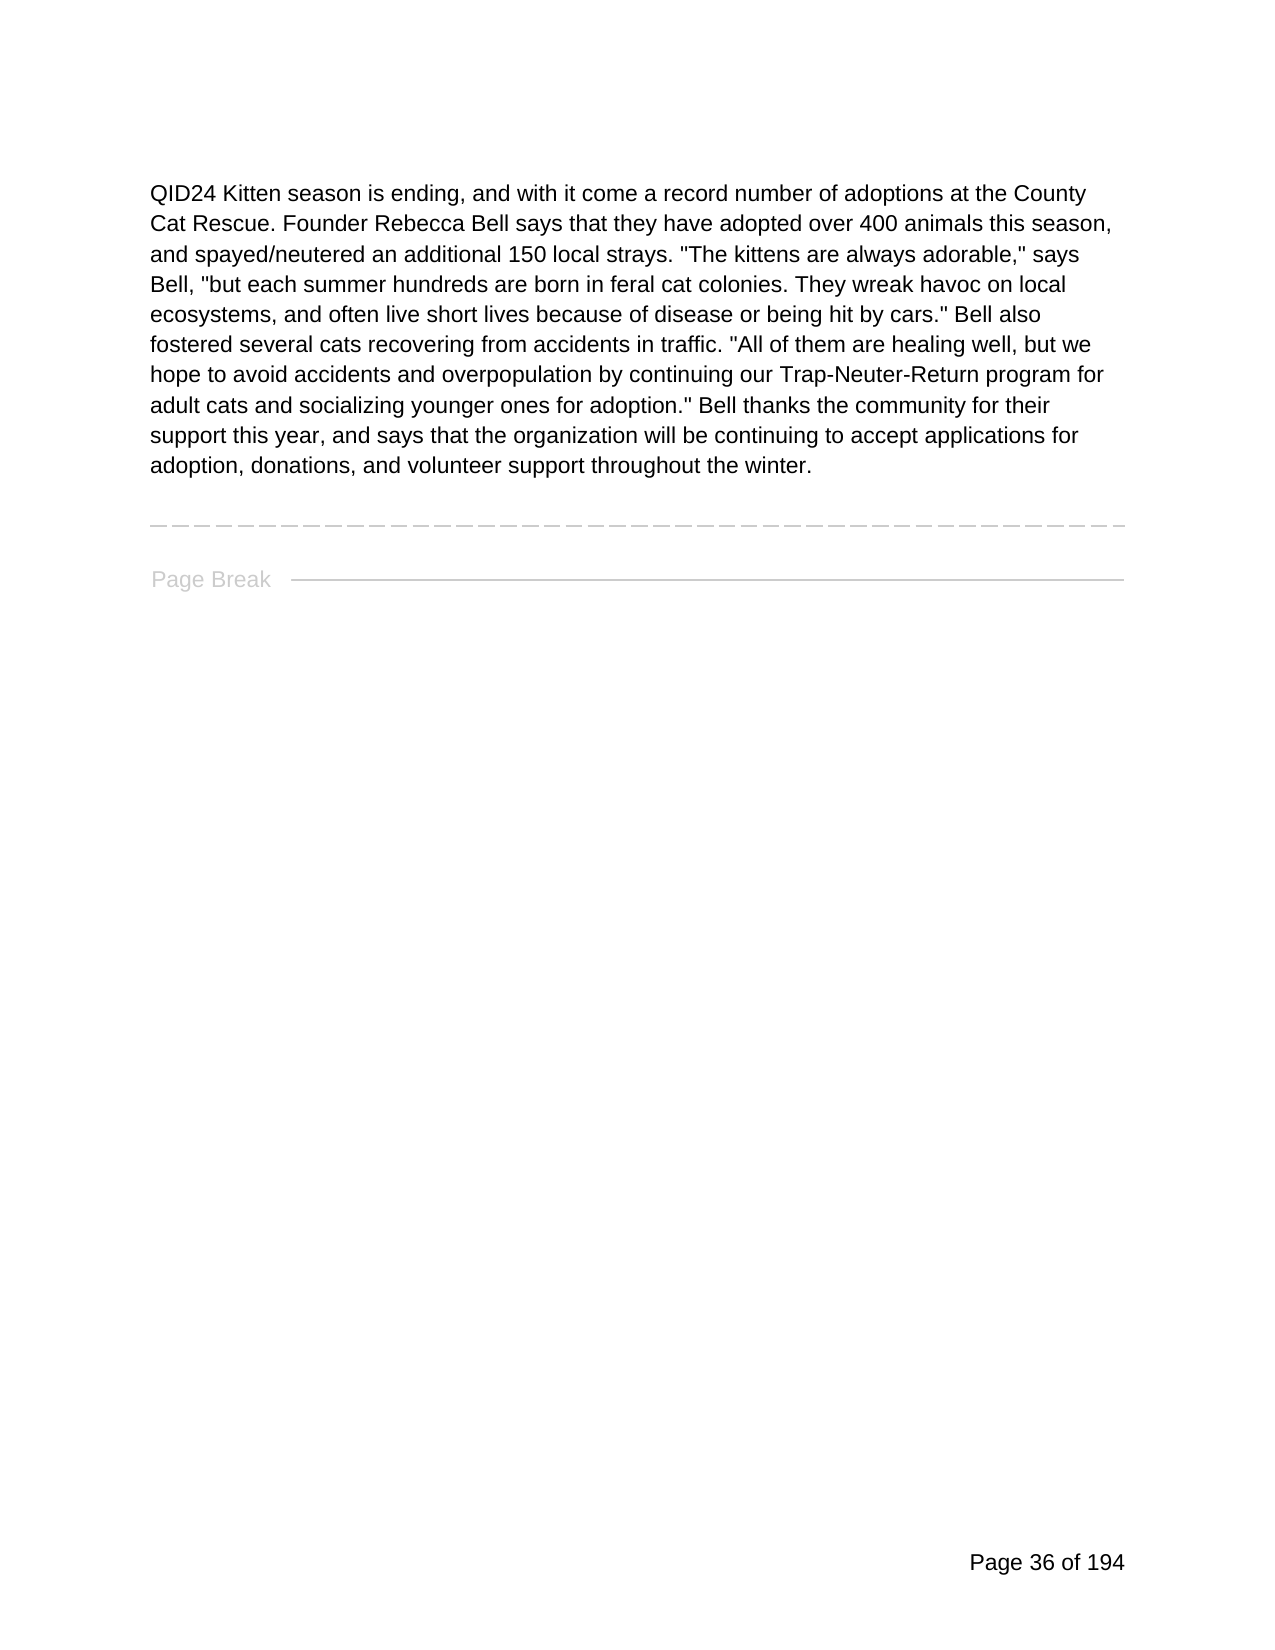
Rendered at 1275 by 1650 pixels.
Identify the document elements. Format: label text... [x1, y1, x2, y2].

table_header [290, 566, 1125, 606]
table_header Page Break [150, 566, 290, 606]
text QID24 Kitten season is ending, and with it come a record number of adoptions at the County Cat Rescue. Founder Rebecca Bell says that they have adopted over 400 animals this season, and spayed/neutered an additional 150 local strays. "The kittens are always adorable," says Bell, "but each summer hundreds are born in feral cat colonies. They wreak havoc on local ecosystems, and often live short lives because of disease or being hit by cars." Bell also fostered several cats recovering from accidents in traffic. "All of them are healing well, but we hope to avoid accidents and overpopulation by continuing our Trap-Neuter-Return program for adult cats and socializing younger ones for adoption." Bell thanks the community for their support this year, and says that the organization will be continuing to accept applications for adoption, donations, and volunteer support throughout the winter. [150, 180, 1125, 478]
